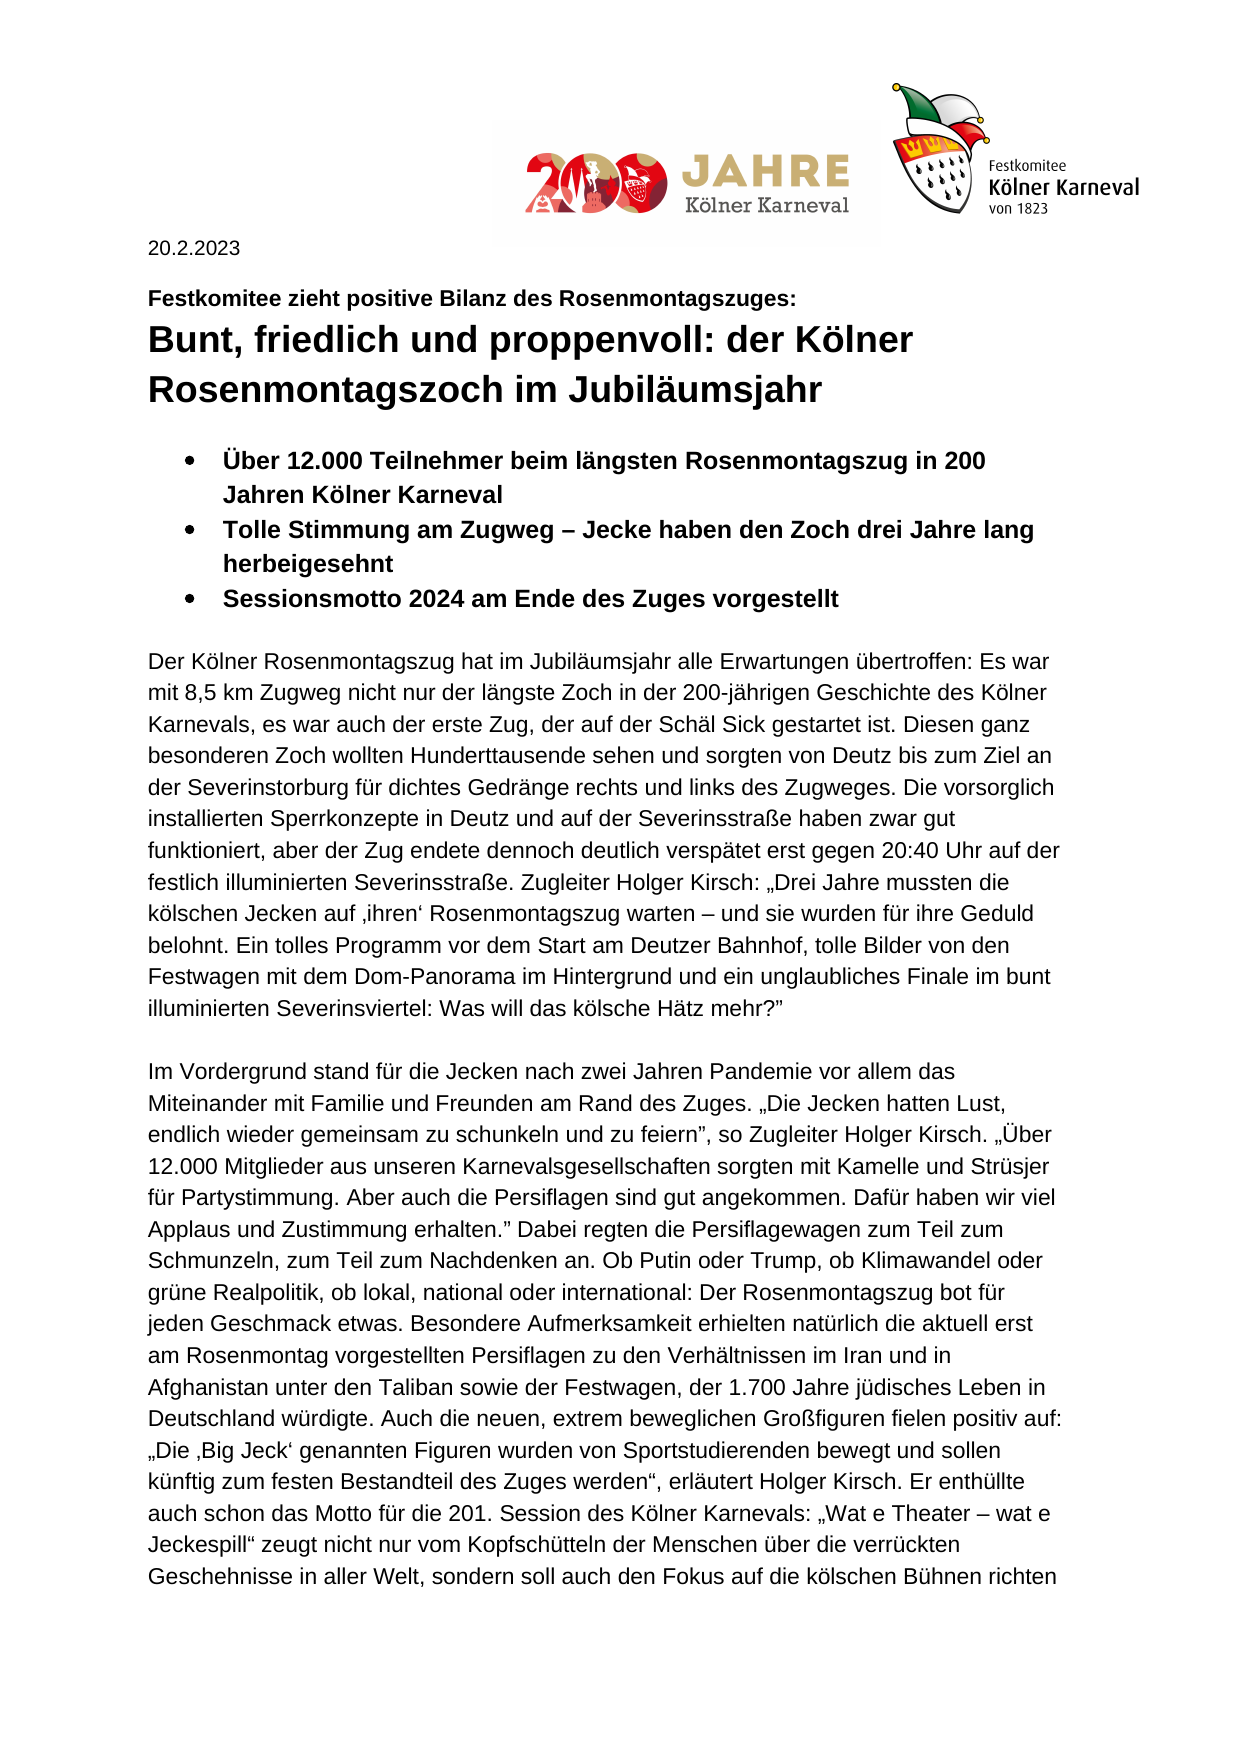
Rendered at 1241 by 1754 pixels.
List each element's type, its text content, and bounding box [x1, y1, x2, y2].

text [148, 706, 1063, 1584]
list Tolle Stimmung am Zugweg – Jecke haben den Zoch drei Jahre lang herbeigesehnt [185, 544, 1063, 607]
text Festkomitee zieht positive Bilanz des Rosenmontagszuges: Bunt, friedlich und proppenvoll: der Kölner Rosenmontagszoch im Jubiläumsjahr [148, 284, 974, 410]
text 20.2.2023 [148, 236, 974, 260]
list Sessionsmotto 2024 am Ende des Zuges vorgestellt [185, 642, 1063, 671]
list Über 12.000 Teilnehmer beim längsten Rosenmontagszug in 200 Jahren Kölner Karneval [185, 446, 1063, 509]
picture [890, 76, 1140, 217]
picture [492, 120, 882, 236]
